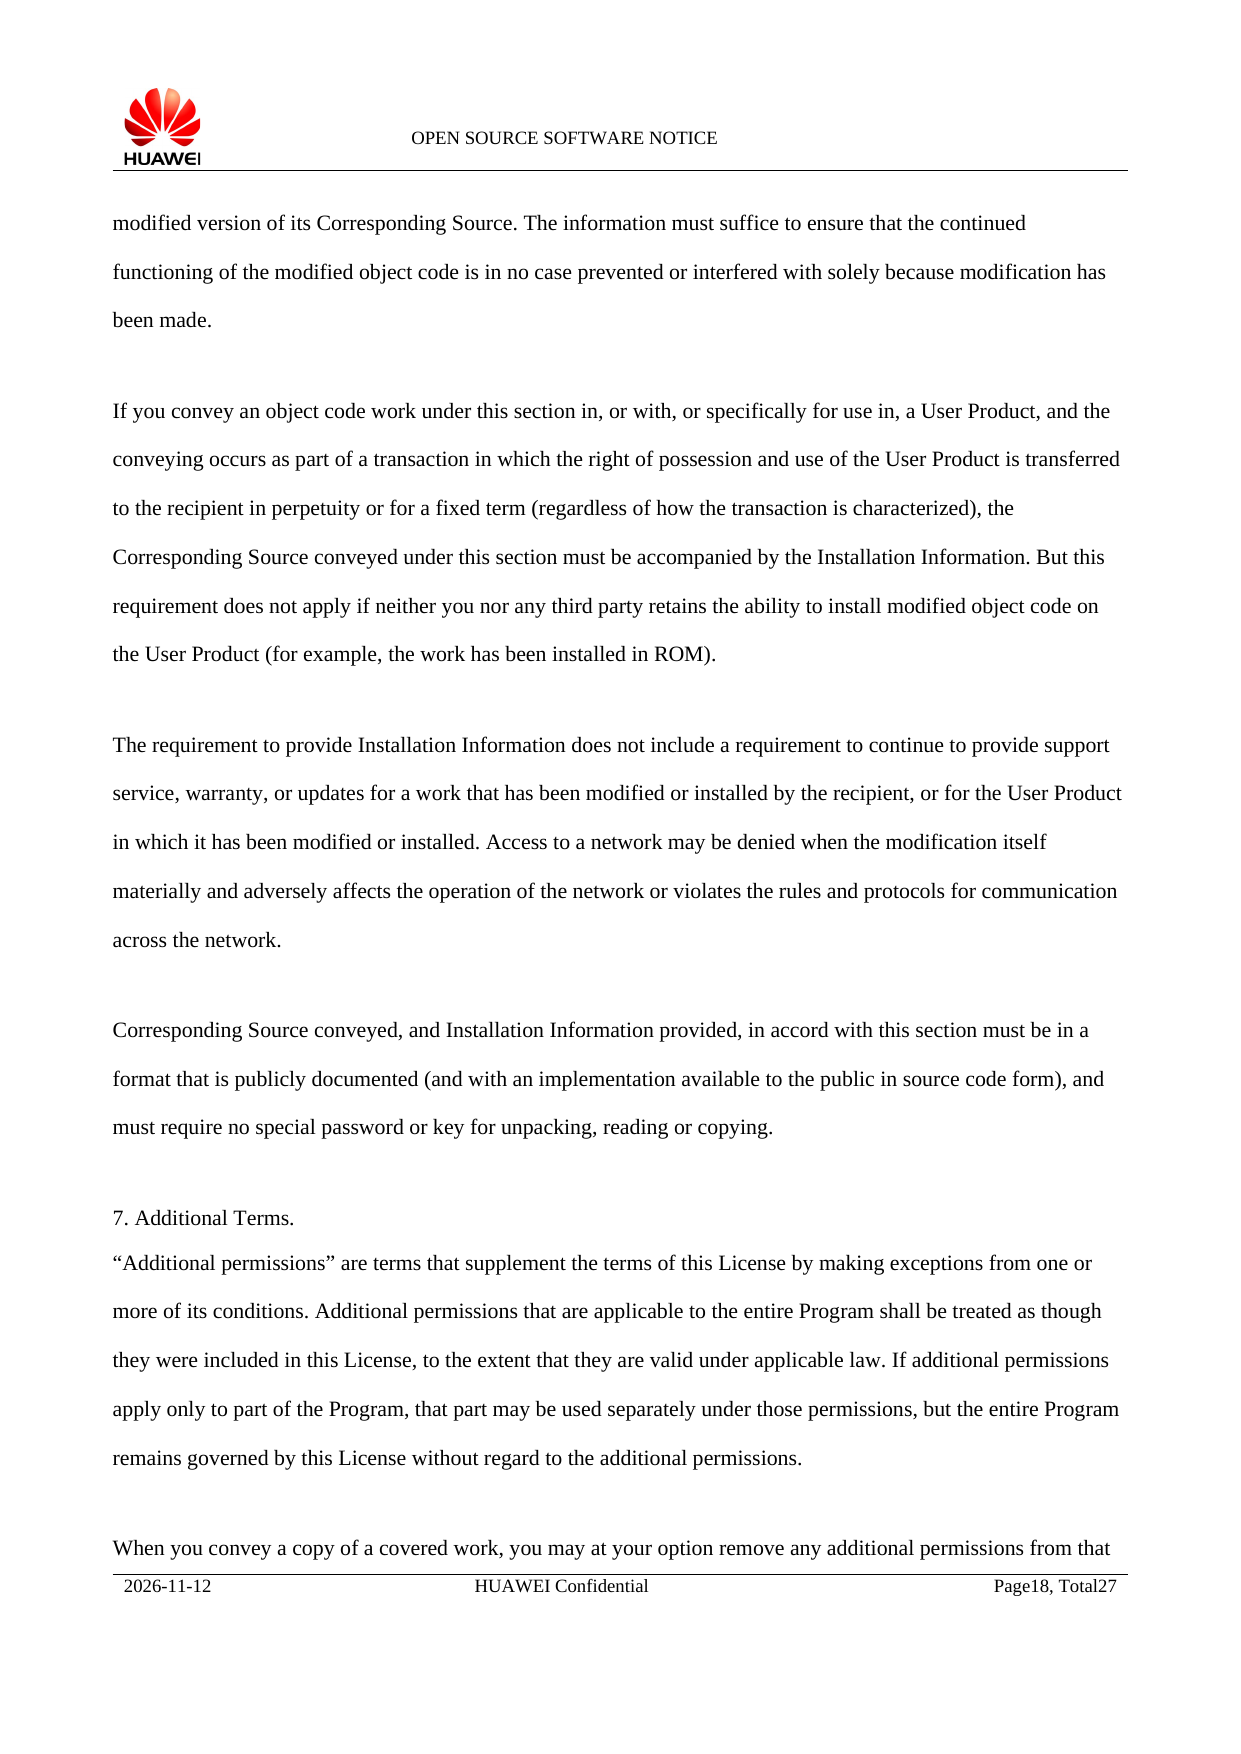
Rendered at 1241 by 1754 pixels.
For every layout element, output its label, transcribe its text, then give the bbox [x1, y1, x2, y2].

picture [124, 88, 201, 165]
text The requirement to provide Installation Information does not include a requirement to continue to provide support service, warranty, or updates for a work that has been modified or installed by the recipient, or for the User Product in which it has been modified or installed. Access to a network may be denied when the modification itself materially and adversely affects the operation of the network or violates the rules and protocols for communication across the network. [112, 728, 1128, 956]
text “Additional permissions” are terms that supplement the terms of this License by making exceptions from one or more of its conditions. Additional permissions that are applicable to the entire Program shall be treated as though they were included in this License, to the extent that they are valid under applicable law. If additional permissions apply only to part of the Program, that part may be used separately under those permissions, but the entire Program remains governed by this License without regard to the additional permissions. [112, 1246, 1128, 1473]
text Corresponding Source conveyed, and Installation Information provided, in accord with this section must be in a format that is publicly documented (and with an implementation available to the public in source code form), and must require no special password or key for unpacking, reading or copying. [112, 1013, 1128, 1143]
text 7. Additional Terms. [112, 1201, 1128, 1233]
text If you convey an object code work under this section in, or with, or specifically for use in, a User Product, and the conveying occurs as part of a transaction in which the right of possession and use of the User Product is transferred to the recipient in perpetuity or for a fixed term (regardless of how the transaction is characterized), the Corresponding Source conveyed under this section must be accompanied by the Installation Information. But this requirement does not apply if neither you nor any third party retains the ability to install modified object code on the User Product (for example, the work has been installed in ROM). [112, 394, 1128, 670]
